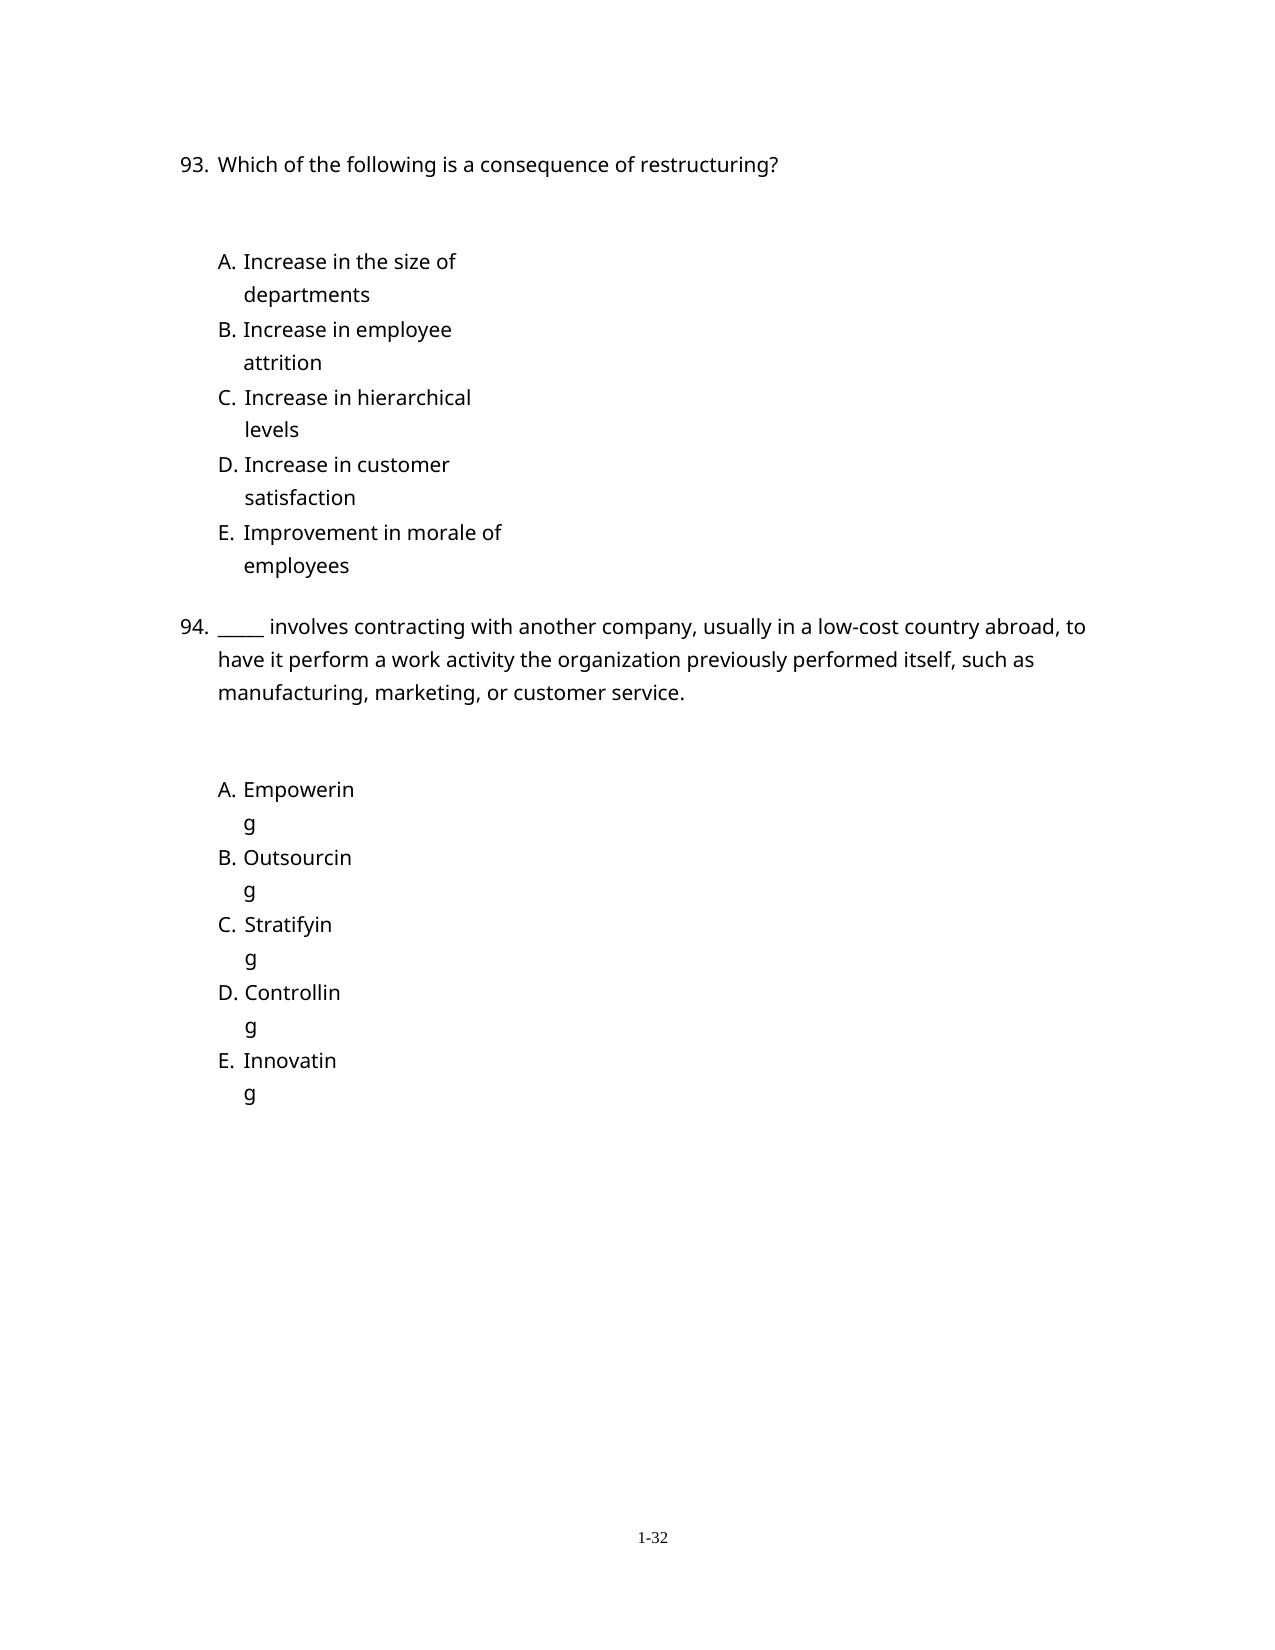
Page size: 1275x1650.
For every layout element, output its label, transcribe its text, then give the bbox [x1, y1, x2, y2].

table_header 94. [180, 613, 218, 1111]
table_header Which of the following is a consequence of restructuring? [218, 150, 1125, 583]
table_header _____ involves contracting with another company, usually in a low-cost country abroad, to have it perform a work activity the organization previously performed itself, such as manufacturing, marketing, or customer service. [218, 613, 1125, 1111]
table_header 93. [180, 150, 218, 583]
